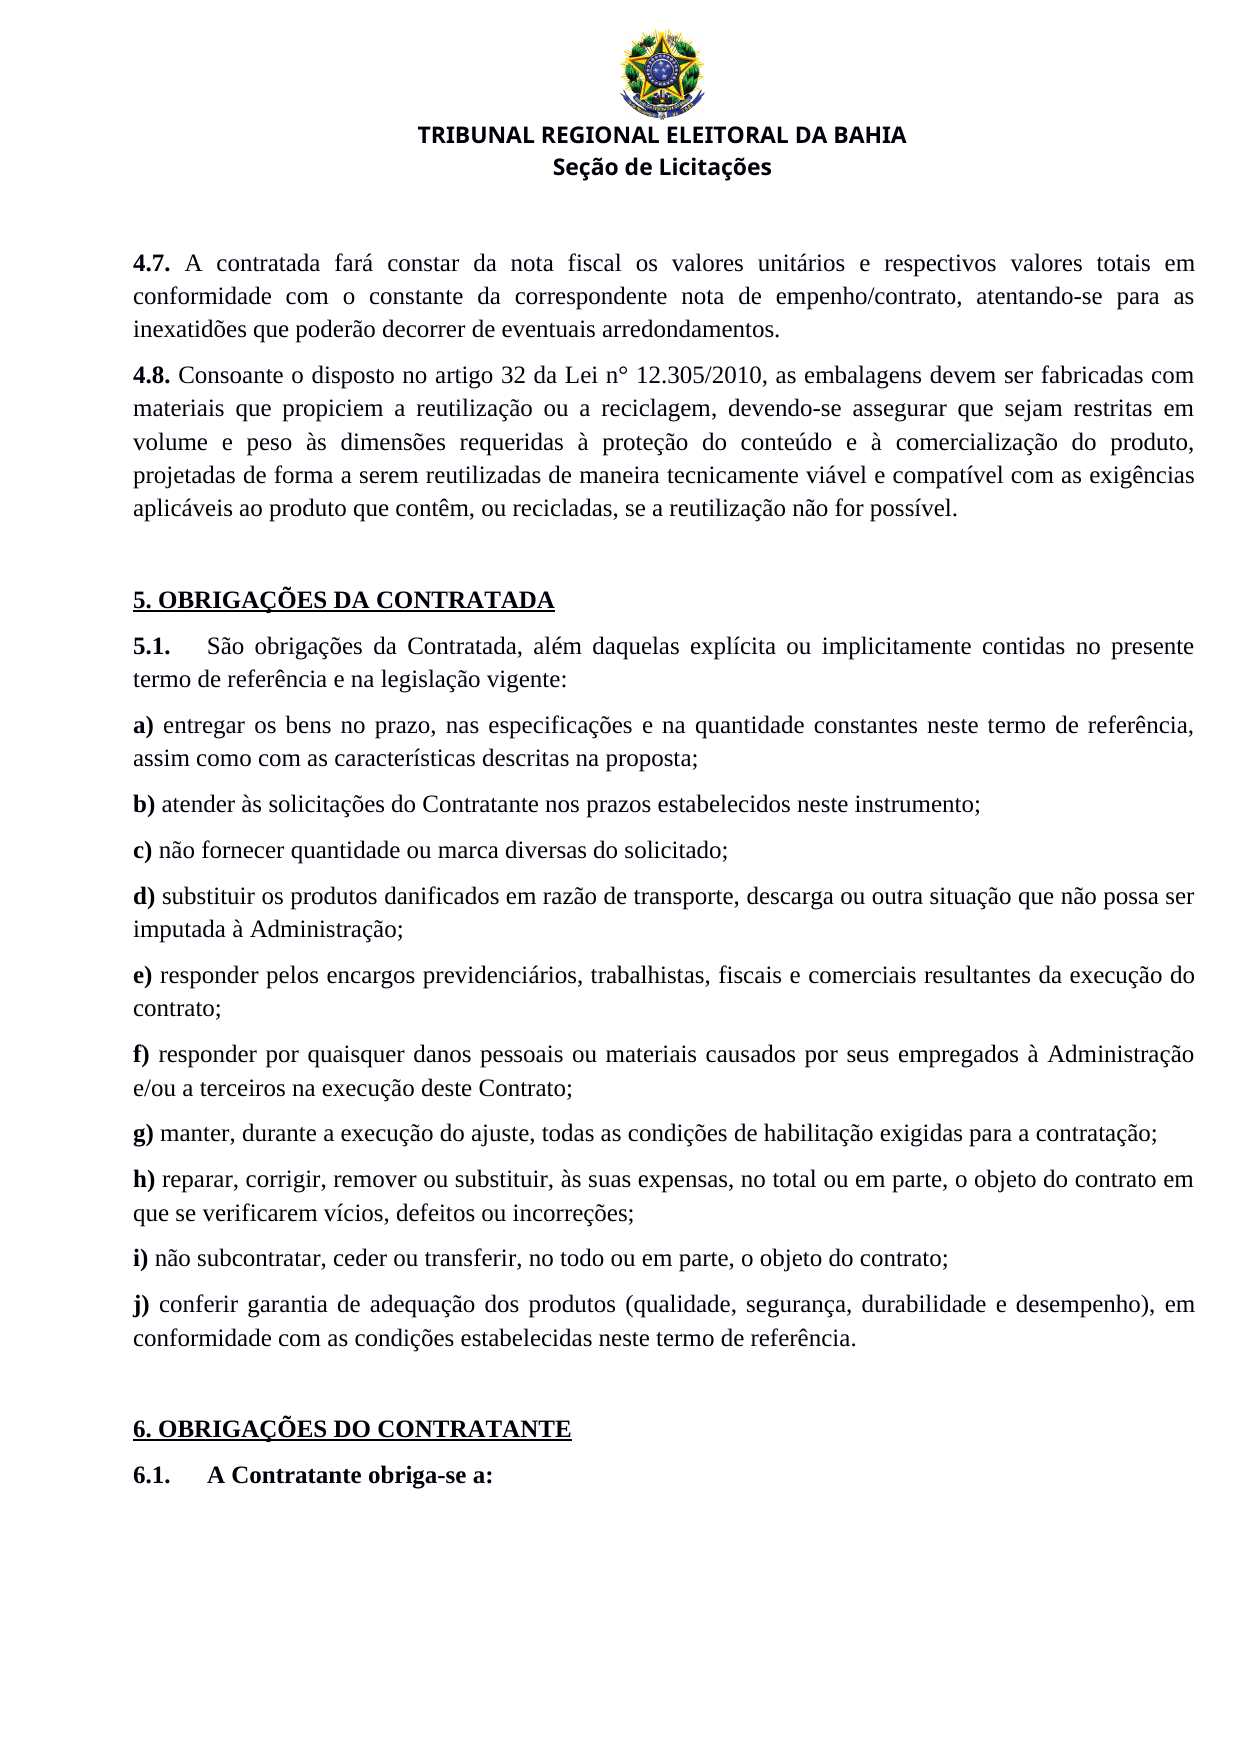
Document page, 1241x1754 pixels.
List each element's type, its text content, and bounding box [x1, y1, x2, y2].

text 5.1. São obrigações da Contratada, além daquelas explícita ou implicitamente contidas no presente termo de referência e na legislação vigente: [133, 628, 1196, 694]
text 4.8. Consoante o disposto no artigo 32 da Lei n° 12.305/2010, as embalagens devem ser fabricadas com materiais que propiciem a reutilização ou a reciclagem, devendo-se assegurar que sejam restritas em volume e peso às dimensões requeridas à proteção do conteúdo e à comercialização do produto, projetadas de forma a serem reutilizadas de maneira tecnicamente viável e compatível com as exigências aplicáveis ao produto que contêm, ou recicladas, se a reutilização não for possível. [133, 357, 1196, 523]
text a) entregar os bens no prazo, nas especificações e na quantidade constantes neste termo de referência, assim como com as características descritas na proposta; [133, 707, 1196, 773]
text g) manter, durante a execução do ajuste, todas as condições de habilitação exigidas para a contratação; [133, 1115, 1196, 1148]
text d) substituir os produtos danificados em razão de transporte, descarga ou outra situação que não possa ser imputada à Administração; [133, 878, 1196, 944]
text f) responder por quaisquer danos pessoais ou materiais causados por seus empregados à Administração e/ou a terceiros na execução deste Contrato; [133, 1036, 1196, 1103]
text 6.1. A Contratante obriga-se a: [133, 1457, 1193, 1490]
text 5. OBRIGAÇÕES DA CONTRATADA [133, 582, 1166, 615]
text i) não subcontratar, ceder ou transferir, no todo ou em parte, o objeto do contrato; [133, 1240, 1196, 1273]
text 6. OBRIGAÇÕES DO CONTRATANTE [133, 1411, 1166, 1444]
text 4.7. A contratada fará constar da nota fiscal os valores unitários e respectivos valores totais em conformidade com o constante da correspondente nota de empenho/contrato, atentando-se para as inexatidões que poderão decorrer de eventuais arredondamentos. [133, 244, 1196, 344]
text h) reparar, corrigir, remover ou substituir, às suas expensas, no total ou em parte, o objeto do contrato em que se verificarem vícios, defeitos ou incorreções; [133, 1161, 1196, 1228]
text j) conferir garantia de adequação dos produtos (qualidade, segurança, durabilidade e desempenho), em conformidade com as condições estabelecidas neste termo de referência. [133, 1286, 1196, 1353]
text b) atender às solicitações do Contratante nos prazos estabelecidos neste instrumento; [133, 786, 1196, 819]
text c) não fornecer quantidade ou marca diversas do solicitado; [133, 832, 1196, 865]
text e) responder pelos encargos previdenciários, trabalhistas, fiscais e comerciais resultantes da execução do contrato; [133, 957, 1196, 1023]
